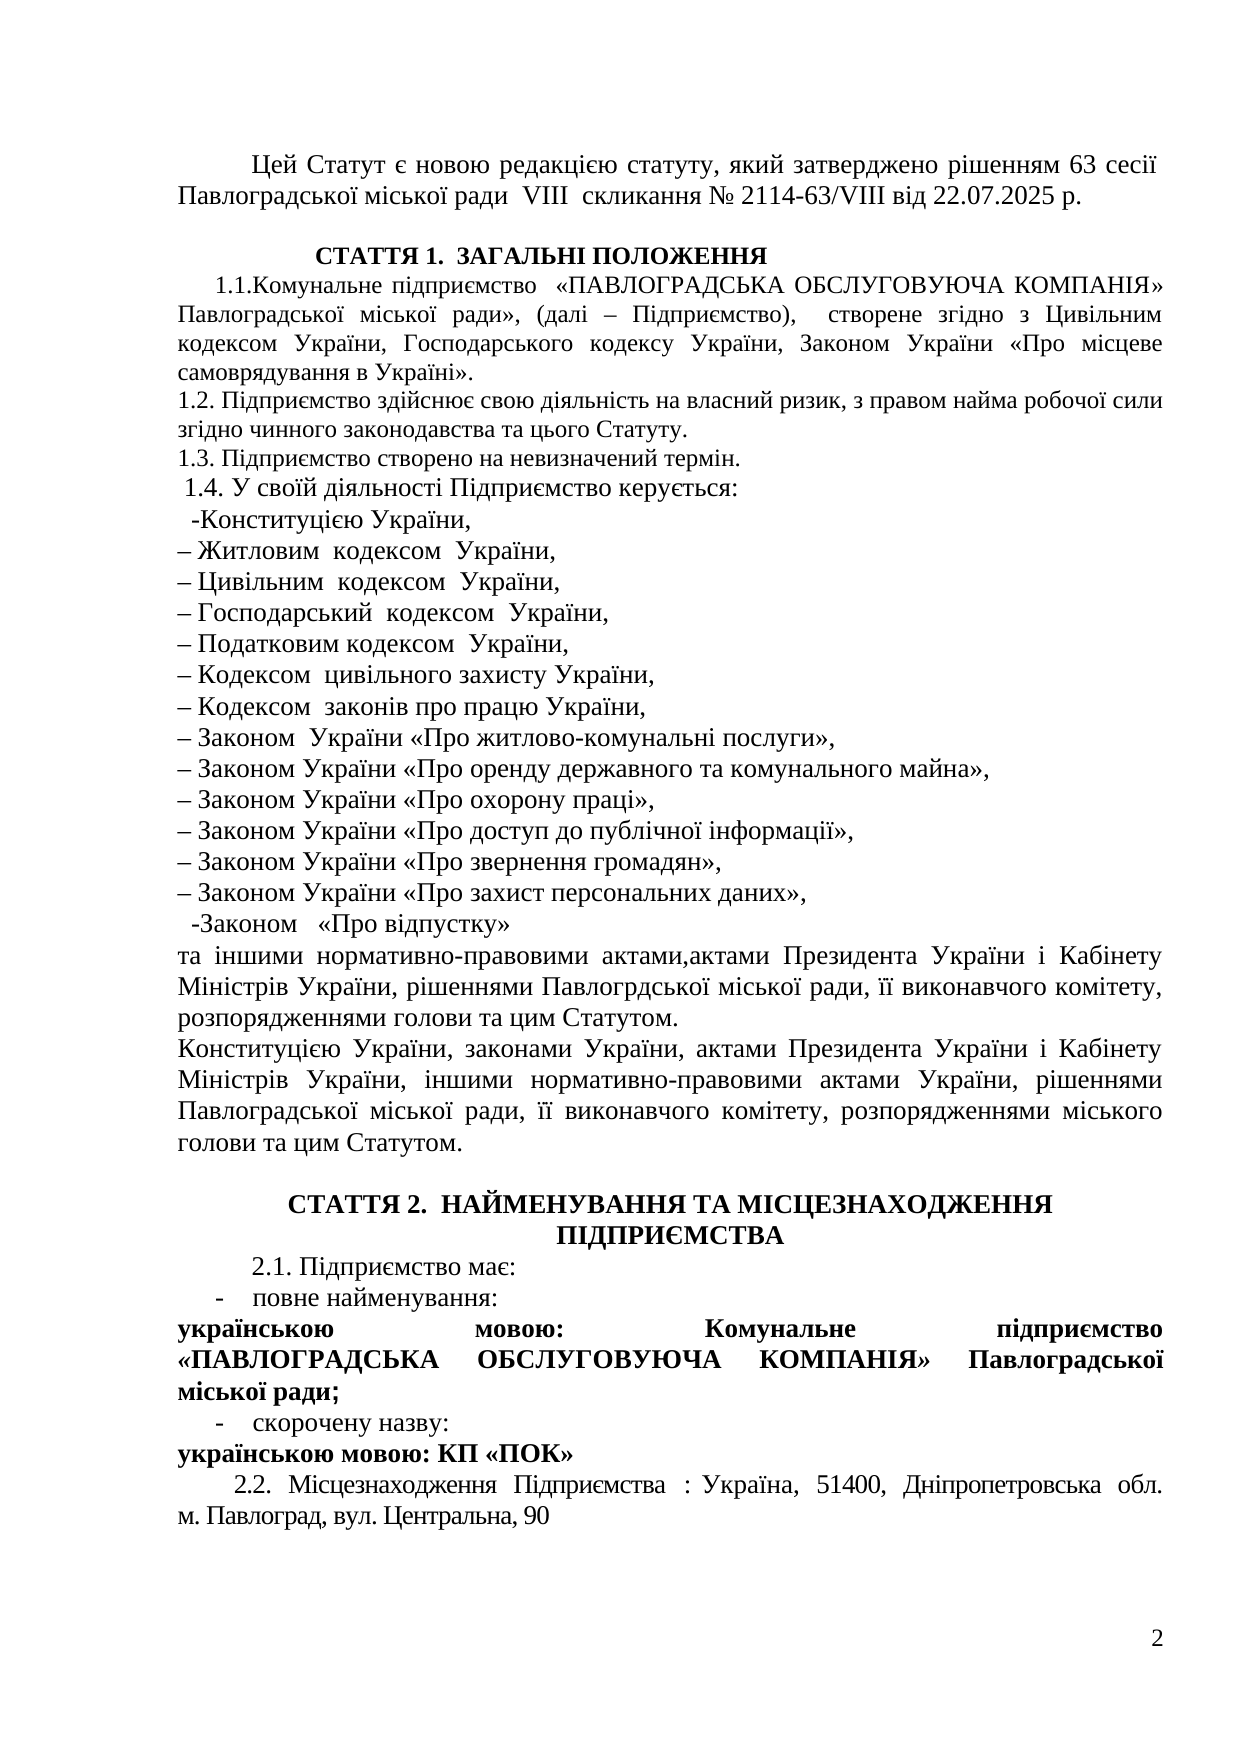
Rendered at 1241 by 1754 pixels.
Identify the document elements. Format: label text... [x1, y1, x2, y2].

subtitle – Житловим кодексом України, [177, 534, 1163, 565]
subtitle – Цивільним кодексом України, [177, 565, 1163, 596]
subtitle – Кодексом цивільного захисту України, [177, 658, 1163, 689]
subtitle 1.3. Підприємство створено на невизначений термін. [177, 443, 1163, 472]
list повне найменування: [215, 1281, 1163, 1312]
text Цей Статут є новою редакцією статуту, який затверджено рішенням 63 сесії Павлоградської міської ради VІІІ скликання № 2114-63/VIII від 22.07.2025 р. [177, 148, 1159, 210]
subtitle – Законом України «Про оренду державного та комунального майна», [177, 752, 1163, 783]
subtitle – Кодексом законів про працю України, [177, 689, 1163, 721]
subtitle українською мовою: Комунальне підприємство «ПАВЛОГРАДСЬКА ОБСЛУГОВУЮЧА КОМПАНІЯ» Павлоградської міської ради; [177, 1312, 1163, 1406]
subtitle 1.4. У своїй діяльності Підприємство керується: [177, 472, 1163, 503]
subtitle – Законом України «Про житлово-комунальні послуги», [177, 721, 1163, 752]
subtitle українською мовою: КП «ПОК» [177, 1437, 1163, 1468]
subtitle – Господарський кодексом України, [177, 596, 1163, 627]
text Конституцією України, законами України, актами Президента України і Кабінету Міністрів України, іншими нормативно-правовими актами України, рішеннями Павлоградської міської ради, її виконавчого комітету, розпорядженнями міського голови та цим Статутом. [177, 1032, 1163, 1157]
subtitle -Законом «Про відпустку» [177, 908, 1163, 939]
subtitle -Конституцією України, [177, 503, 1163, 534]
subtitle 1.2. Підприємство здійснює свою діяльність на власний ризик, з правом найма робочої сили згідно чинного законодавства та цього Статуту. [177, 385, 1163, 443]
subtitle та іншими нормативно-правовими актами,актами Президента України і Кабінету Міністрів України, рішеннями Павлогрдської міської ради, її виконавчого комітету, розпорядженнями голови та цим Статутом. [177, 939, 1163, 1032]
subtitle СТАТТЯ 2. НАЙМЕНУВАННЯ ТА МІСЦЕЗНАХОДЖЕННЯ ПІДПРИЄМСТВА [177, 1188, 1163, 1250]
subtitle – Законом України «Про доступ до публічної інформації», [177, 814, 1163, 845]
subtitle – Законом України «Про охорону праці», [177, 783, 1163, 814]
text 2.2. Місцезнаходження Підприємства ׃ Україна, 51400, Дніпропетровська обл. м. Павлоград, вул. Центральна, 90 [177, 1468, 1163, 1531]
subtitle 1.1.Комунальне підприємство «ПАВЛОГРАДСЬКА ОБСЛУГОВУЮЧА КОМПАНІЯ» Павлоградської міської ради», (далі – Підприємство), створене згідно з Цивільним кодексом України, Господарського кодексу України, Законом України «Про місцеве самоврядування в Україні». [177, 270, 1163, 385]
subtitle – Законом України «Про захист персональних даних», [177, 876, 1163, 908]
subtitle СТАТТЯ 1. ЗАГАЛЬНІ ПОЛОЖЕННЯ [177, 241, 1163, 270]
list скорочену назву: [215, 1406, 1163, 1437]
subtitle – Законом України «Про звернення громадян», [177, 845, 1163, 876]
subtitle – Податковим кодексом України, [177, 627, 1163, 658]
text 2.1. Підприємство має: [177, 1250, 1163, 1281]
